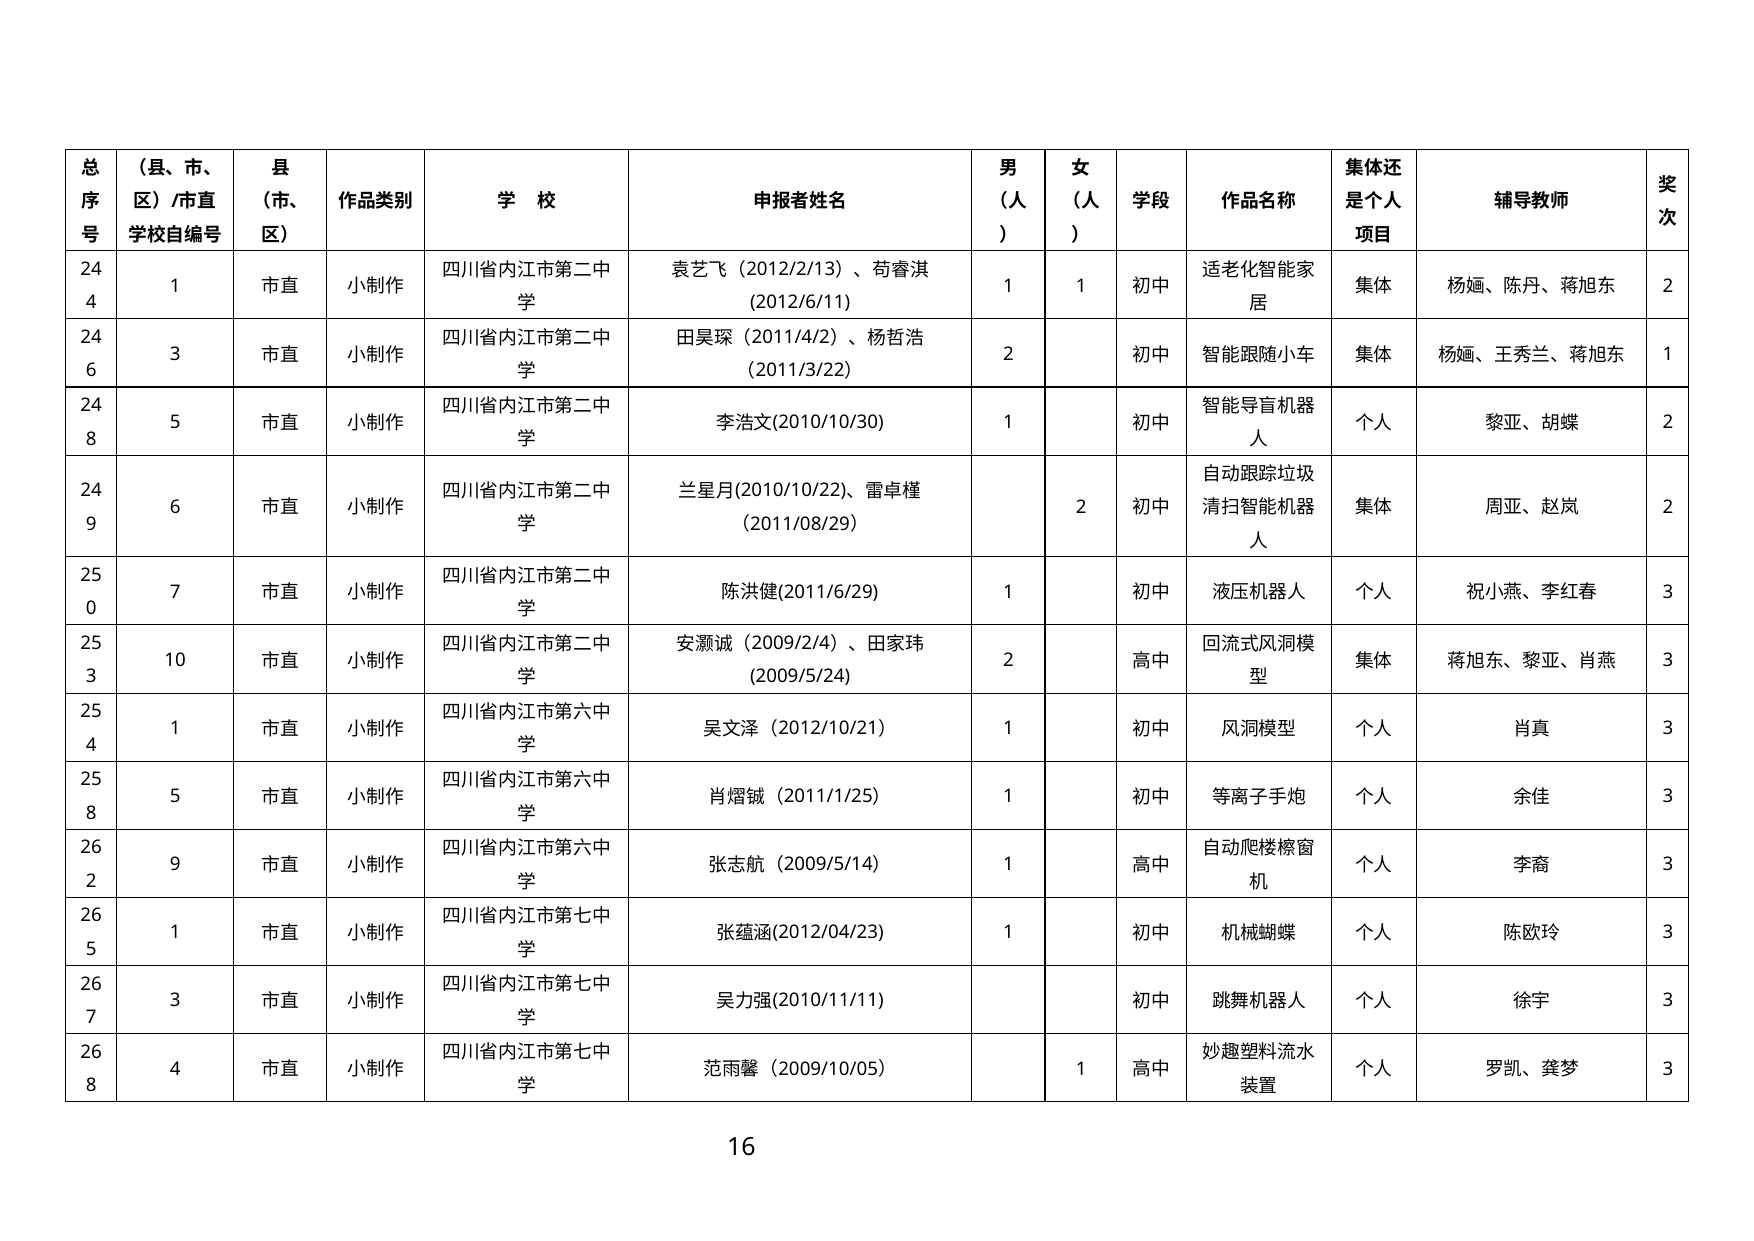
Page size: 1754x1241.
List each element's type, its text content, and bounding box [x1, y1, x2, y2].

table_cell 小制作 [327, 251, 424, 318]
table_cell 262 [66, 830, 116, 897]
table_cell 周亚、赵岚 [1417, 456, 1646, 556]
table_cell [1046, 898, 1116, 965]
table_cell 四川省内江市第二中学 [425, 251, 628, 318]
table_cell 1 [972, 251, 1044, 318]
table_cell 个人 [1332, 830, 1416, 897]
table_cell 四川省内江市第六中学 [425, 762, 628, 829]
table_cell 市直 [234, 388, 326, 454]
table_cell 1 [1046, 1034, 1116, 1101]
table_cell 市直 [234, 557, 326, 624]
table_cell 风洞模型 [1187, 694, 1331, 761]
table_cell 集体 [1332, 251, 1416, 318]
table_cell 集体 [1332, 625, 1416, 692]
table_cell 3 [117, 319, 233, 386]
table_cell 吴力强(2010/11/11) [629, 966, 971, 1033]
table_cell 2 [1647, 456, 1688, 556]
table_cell 市直 [234, 762, 326, 829]
table_cell 四川省内江市第七中学 [425, 1034, 628, 1101]
table_cell [1046, 694, 1116, 761]
table_header 县（市、区） [234, 150, 326, 250]
table_cell [1046, 966, 1116, 1033]
table_cell 杨婳、王秀兰、蒋旭东 [1417, 319, 1646, 386]
table_cell 3 [1647, 694, 1688, 761]
table_cell 248 [66, 388, 116, 454]
table_cell 兰星月(2010/10/22)、雷卓槿（2011/08/29） [629, 456, 971, 556]
table_cell [1046, 762, 1116, 829]
table_cell 2 [972, 319, 1044, 386]
table_cell 四川省内江市第二中学 [425, 319, 628, 386]
table_cell 2 [1046, 456, 1116, 556]
table_cell 四川省内江市第二中学 [425, 625, 628, 692]
table_cell 253 [66, 625, 116, 692]
table_header 集体还是个人项目 [1332, 150, 1416, 250]
table_cell 陈欧玲 [1417, 898, 1646, 965]
table_cell 小制作 [327, 557, 424, 624]
table_cell 市直 [234, 898, 326, 965]
table_header 申报者姓名 [629, 150, 971, 250]
table_cell 初中 [1117, 898, 1186, 965]
table_cell 跳舞机器人 [1187, 966, 1331, 1033]
table_cell 1 [1046, 251, 1116, 318]
table_cell 张志航（2009/5/14） [629, 830, 971, 897]
table_cell 肖真 [1417, 694, 1646, 761]
table_cell 个人 [1332, 1034, 1416, 1101]
table_cell 适老化智能家居 [1187, 251, 1331, 318]
table_cell [972, 456, 1044, 556]
table_cell 袁艺飞（2012/2/13）、苟睿淇(2012/6/11) [629, 251, 971, 318]
table_header 总序号 [66, 150, 116, 250]
table_cell 小制作 [327, 966, 424, 1033]
table_cell 市直 [234, 694, 326, 761]
table_cell 罗凯、龚梦 [1417, 1034, 1646, 1101]
table_header 作品类别 [327, 150, 424, 250]
table_cell 黎亚、胡蝶 [1417, 388, 1646, 454]
table_cell 李裔 [1417, 830, 1646, 897]
table_cell 初中 [1117, 694, 1186, 761]
table_cell 市直 [234, 625, 326, 692]
table_cell 10 [117, 625, 233, 692]
table_cell 四川省内江市第六中学 [425, 694, 628, 761]
table_cell 市直 [234, 830, 326, 897]
table_cell 四川省内江市第二中学 [425, 557, 628, 624]
table_cell 高中 [1117, 625, 1186, 692]
table_cell 1 [117, 694, 233, 761]
table_cell 高中 [1117, 830, 1186, 897]
table_cell 3 [1647, 1034, 1688, 1101]
table_cell 小制作 [327, 694, 424, 761]
table_cell 妙趣塑料流水装置 [1187, 1034, 1331, 1101]
table_cell 集体 [1332, 319, 1416, 386]
table_cell 自动跟踪垃圾清扫智能机器人 [1187, 456, 1331, 556]
table_cell 杨婳、陈丹、蒋旭东 [1417, 251, 1646, 318]
table_cell 初中 [1117, 456, 1186, 556]
table_cell 安灏诚（2009/2/4）、田家玮(2009/5/24) [629, 625, 971, 692]
table_cell 小制作 [327, 625, 424, 692]
table_cell 小制作 [327, 830, 424, 897]
table_cell 小制作 [327, 1034, 424, 1101]
table_cell 6 [117, 456, 233, 556]
table_header 辅导教师 [1417, 150, 1646, 250]
table_cell 个人 [1332, 388, 1416, 454]
table_cell 市直 [234, 1034, 326, 1101]
table_cell 个人 [1332, 694, 1416, 761]
table_cell 液压机器人 [1187, 557, 1331, 624]
table_cell 祝小燕、李红春 [1417, 557, 1646, 624]
table_cell 3 [117, 966, 233, 1033]
table_cell 9 [117, 830, 233, 897]
table_cell 小制作 [327, 456, 424, 556]
table_cell 2 [1647, 251, 1688, 318]
table_cell 个人 [1332, 762, 1416, 829]
table_cell 范雨馨（2009/10/05） [629, 1034, 971, 1101]
table_cell 初中 [1117, 966, 1186, 1033]
table_cell 初中 [1117, 388, 1186, 454]
table_header （县、市、区）/市直学校自编号 [117, 150, 233, 250]
table_cell 机械蝴蝶 [1187, 898, 1331, 965]
table_cell 初中 [1117, 319, 1186, 386]
table_cell 个人 [1332, 966, 1416, 1033]
table_header 男（人） [972, 150, 1044, 250]
table_cell 258 [66, 762, 116, 829]
table_cell 1 [972, 830, 1044, 897]
table_cell 初中 [1117, 762, 1186, 829]
table_cell 四川省内江市第七中学 [425, 898, 628, 965]
table_cell 市直 [234, 319, 326, 386]
table_cell [1046, 319, 1116, 386]
table_cell 肖熠铖（2011/1/25） [629, 762, 971, 829]
table_cell 四川省内江市第二中学 [425, 456, 628, 556]
table_cell 3 [1647, 762, 1688, 829]
table_cell 246 [66, 319, 116, 386]
table_cell 小制作 [327, 762, 424, 829]
table_header 学 校 [425, 150, 628, 250]
table_cell [972, 1034, 1044, 1101]
table_cell [972, 966, 1044, 1033]
table_cell 余佳 [1417, 762, 1646, 829]
table_cell 1 [1647, 319, 1688, 386]
table_cell 徐宇 [1417, 966, 1646, 1033]
table_cell 1 [117, 898, 233, 965]
table_cell 1 [972, 694, 1044, 761]
table_cell 吴文泽（2012/10/21） [629, 694, 971, 761]
table_cell 回流式风洞模型 [1187, 625, 1331, 692]
table_cell 市直 [234, 251, 326, 318]
table_cell 5 [117, 762, 233, 829]
table_cell [1046, 557, 1116, 624]
table_cell 3 [1647, 557, 1688, 624]
table_cell 249 [66, 456, 116, 556]
table_cell 等离子手炮 [1187, 762, 1331, 829]
table_cell 自动爬楼檫窗机 [1187, 830, 1331, 897]
table_cell 265 [66, 898, 116, 965]
table_cell 2 [1647, 388, 1688, 454]
table_cell 四川省内江市第二中学 [425, 388, 628, 454]
table_cell 个人 [1332, 898, 1416, 965]
table_cell [1046, 625, 1116, 692]
table_cell 智能跟随小车 [1187, 319, 1331, 386]
table_cell 250 [66, 557, 116, 624]
table_cell 3 [1647, 898, 1688, 965]
table_cell 李浩文(2010/10/30) [629, 388, 971, 454]
table_cell 1 [972, 898, 1044, 965]
table_cell 267 [66, 966, 116, 1033]
table_cell 244 [66, 251, 116, 318]
table_cell 2 [972, 625, 1044, 692]
table_cell [1046, 388, 1116, 454]
table_cell 陈洪健(2011/6/29) [629, 557, 971, 624]
table_cell 四川省内江市第六中学 [425, 830, 628, 897]
table_header 奖次 [1647, 150, 1688, 250]
table_header 作品名称 [1187, 150, 1331, 250]
table_cell 1 [972, 388, 1044, 454]
table_cell 254 [66, 694, 116, 761]
table_cell 小制作 [327, 388, 424, 454]
table_cell 初中 [1117, 251, 1186, 318]
table_header 学段 [1117, 150, 1186, 250]
table_cell 小制作 [327, 898, 424, 965]
table_cell 3 [1647, 830, 1688, 897]
table_cell 小制作 [327, 319, 424, 386]
table_cell 初中 [1117, 557, 1186, 624]
table_cell 7 [117, 557, 233, 624]
table_cell 3 [1647, 625, 1688, 692]
table_cell 1 [972, 557, 1044, 624]
table_cell 1 [972, 762, 1044, 829]
table_header 女（人） [1046, 150, 1116, 250]
table_cell 268 [66, 1034, 116, 1101]
table_cell 蒋旭东、黎亚、肖燕 [1417, 625, 1646, 692]
table_cell 市直 [234, 966, 326, 1033]
table_cell 3 [1647, 966, 1688, 1033]
table_cell 个人 [1332, 557, 1416, 624]
table_cell 四川省内江市第七中学 [425, 966, 628, 1033]
table_cell 1 [117, 251, 233, 318]
table_cell 5 [117, 388, 233, 454]
table_cell 高中 [1117, 1034, 1186, 1101]
table_cell [1046, 830, 1116, 897]
table_cell 市直 [234, 456, 326, 556]
table_cell 张蕴涵(2012/04/23) [629, 898, 971, 965]
table_cell 田昊琛（2011/4/2）、杨哲浩（2011/3/22） [629, 319, 971, 386]
table_cell 智能导盲机器人 [1187, 388, 1331, 454]
table_cell 4 [117, 1034, 233, 1101]
table_cell 集体 [1332, 456, 1416, 556]
